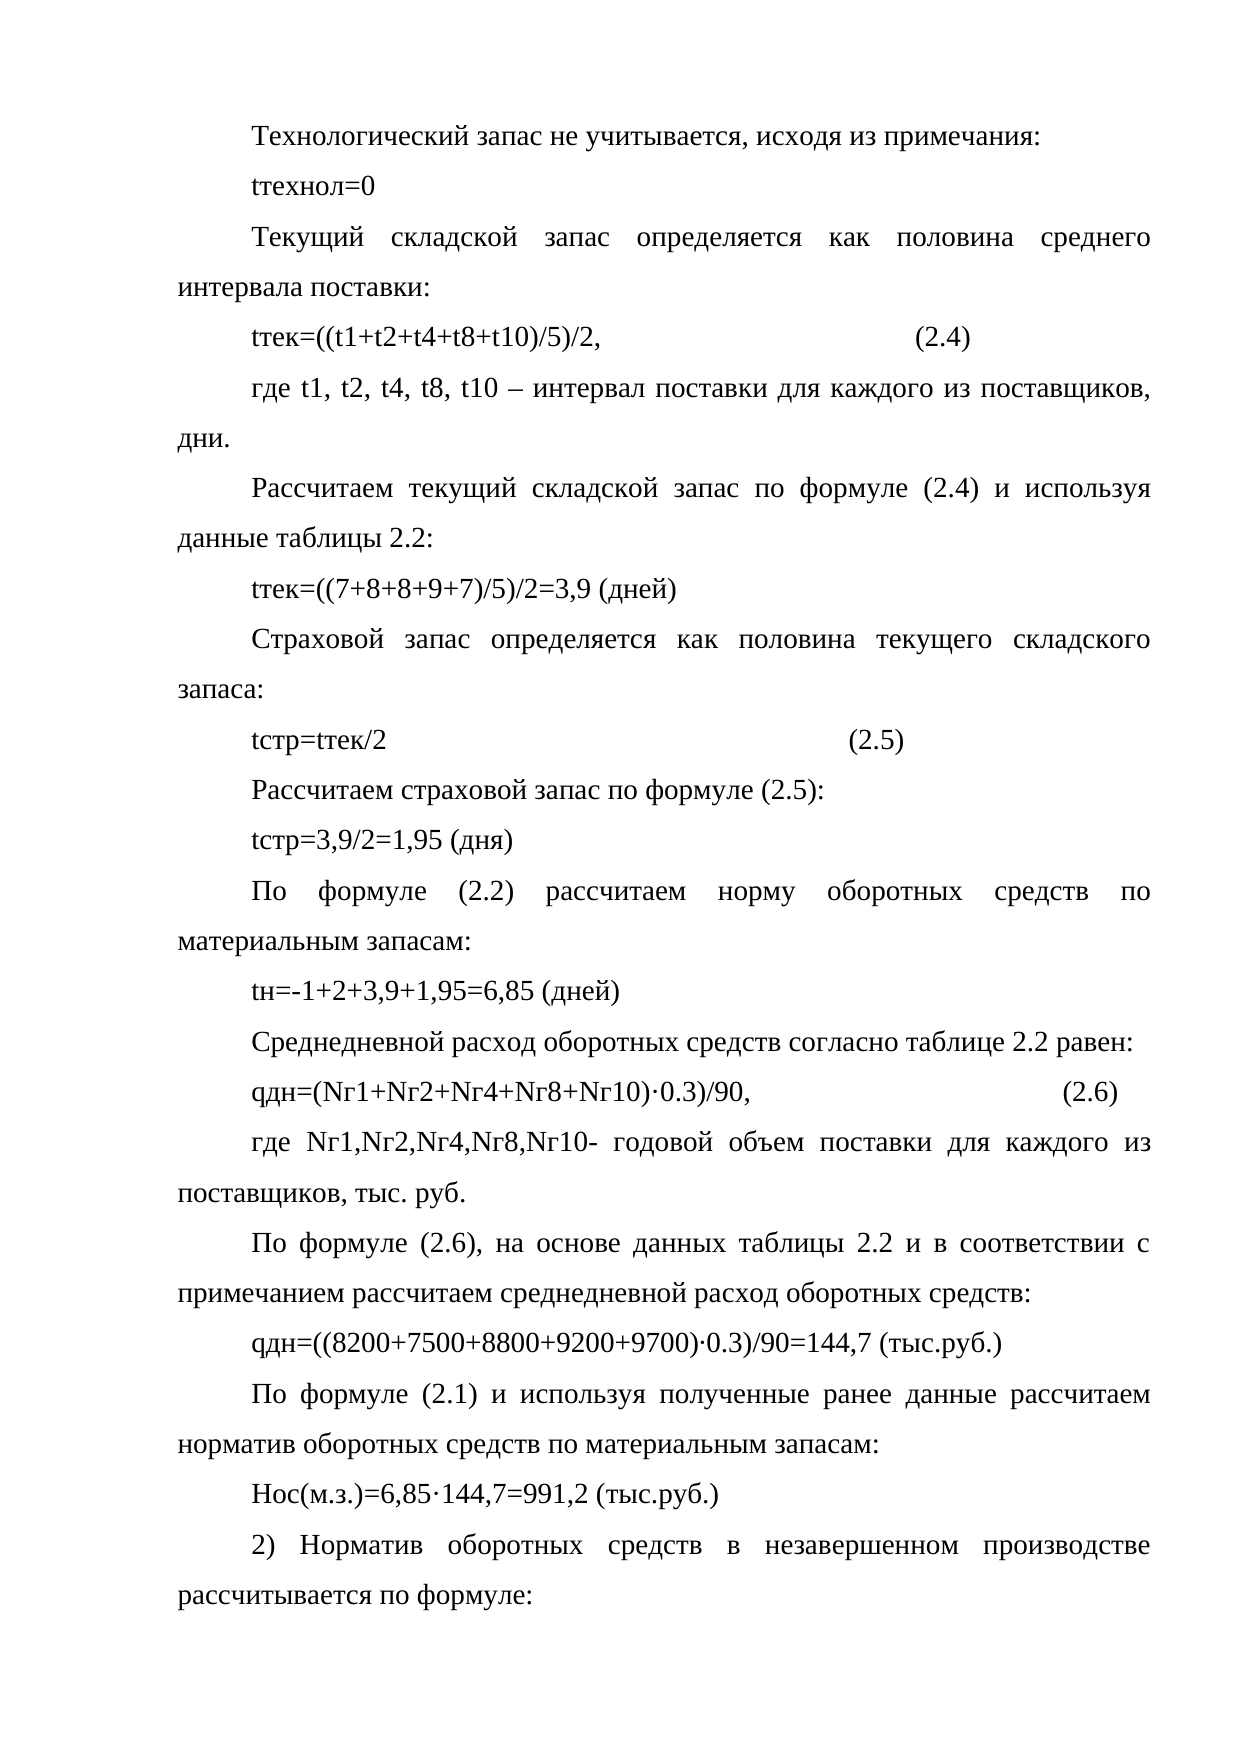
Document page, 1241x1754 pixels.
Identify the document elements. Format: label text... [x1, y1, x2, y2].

text где t1, t2, t4, t8, t10 – интервал поставки для каждого из поставщиков, дни. [177, 370, 1152, 453]
text Технологический запас не учитывается, исходя из примечания: [177, 118, 1152, 152]
text где Nг1,Nг2,Nг4,Nг8,Nг10- годовой объем поставки для каждого из поставщиков, тыс. руб. [177, 1124, 1152, 1208]
text Среднедневной расход оборотных средств согласно таблице 2.2 равен: [177, 1024, 1152, 1057]
text Нос(м.з.)=6,85·144,7=991,2 (тыс.руб.) [177, 1477, 1152, 1510]
text tн=-1+2+3,9+1,95=6,85 (дней) [177, 973, 1152, 1007]
text Рассчитаем текущий складской запас по формуле (2.4) и используя данные таблицы 2.2: [177, 470, 1152, 554]
text tстр=3,9/2=1,95 (дня) [177, 822, 1152, 856]
text По формуле (2.1) и используя полученные ранее данные рассчитаем норматив оборотных средств по материальным запасам: [177, 1376, 1152, 1460]
text Рассчитаем страховой запас по формуле (2.5): [177, 772, 1152, 806]
text 2) Норматив оборотных средств в незавершенном производстве рассчитывается по формуле: [177, 1527, 1152, 1611]
text По формуле (2.6), на основе данных таблицы 2.2 и в соответствии с примечанием рассчитаем среднедневной расход оборотных средств: [177, 1225, 1152, 1309]
text tтехнол=0 [177, 168, 1152, 202]
text qдн=(Nг1+Nг2+Nг4+Nг8+Nг10)·0.3)/90, (2.6) [177, 1074, 1152, 1108]
text tтек=((7+8+8+9+7)/5)/2=3,9 (дней) [177, 571, 1152, 604]
text Страховой запас определяется как половина текущего складского запаса: [177, 621, 1152, 705]
text qдн=((8200+7500+8800+9200+9700)∙0.3)/90=144,7 (тыс.руб.) [177, 1326, 1152, 1359]
text tстр=tтек/2 (2.5) [177, 722, 1152, 755]
text tтек=((t1+t2+t4+t8+t10)/5)/2, (2.4) [177, 319, 1152, 353]
text Текущий складской запас определяется как половина среднего интервала поставки: [177, 219, 1152, 303]
text По формуле (2.2) рассчитаем норму оборотных средств по материальным запасам: [177, 873, 1152, 957]
